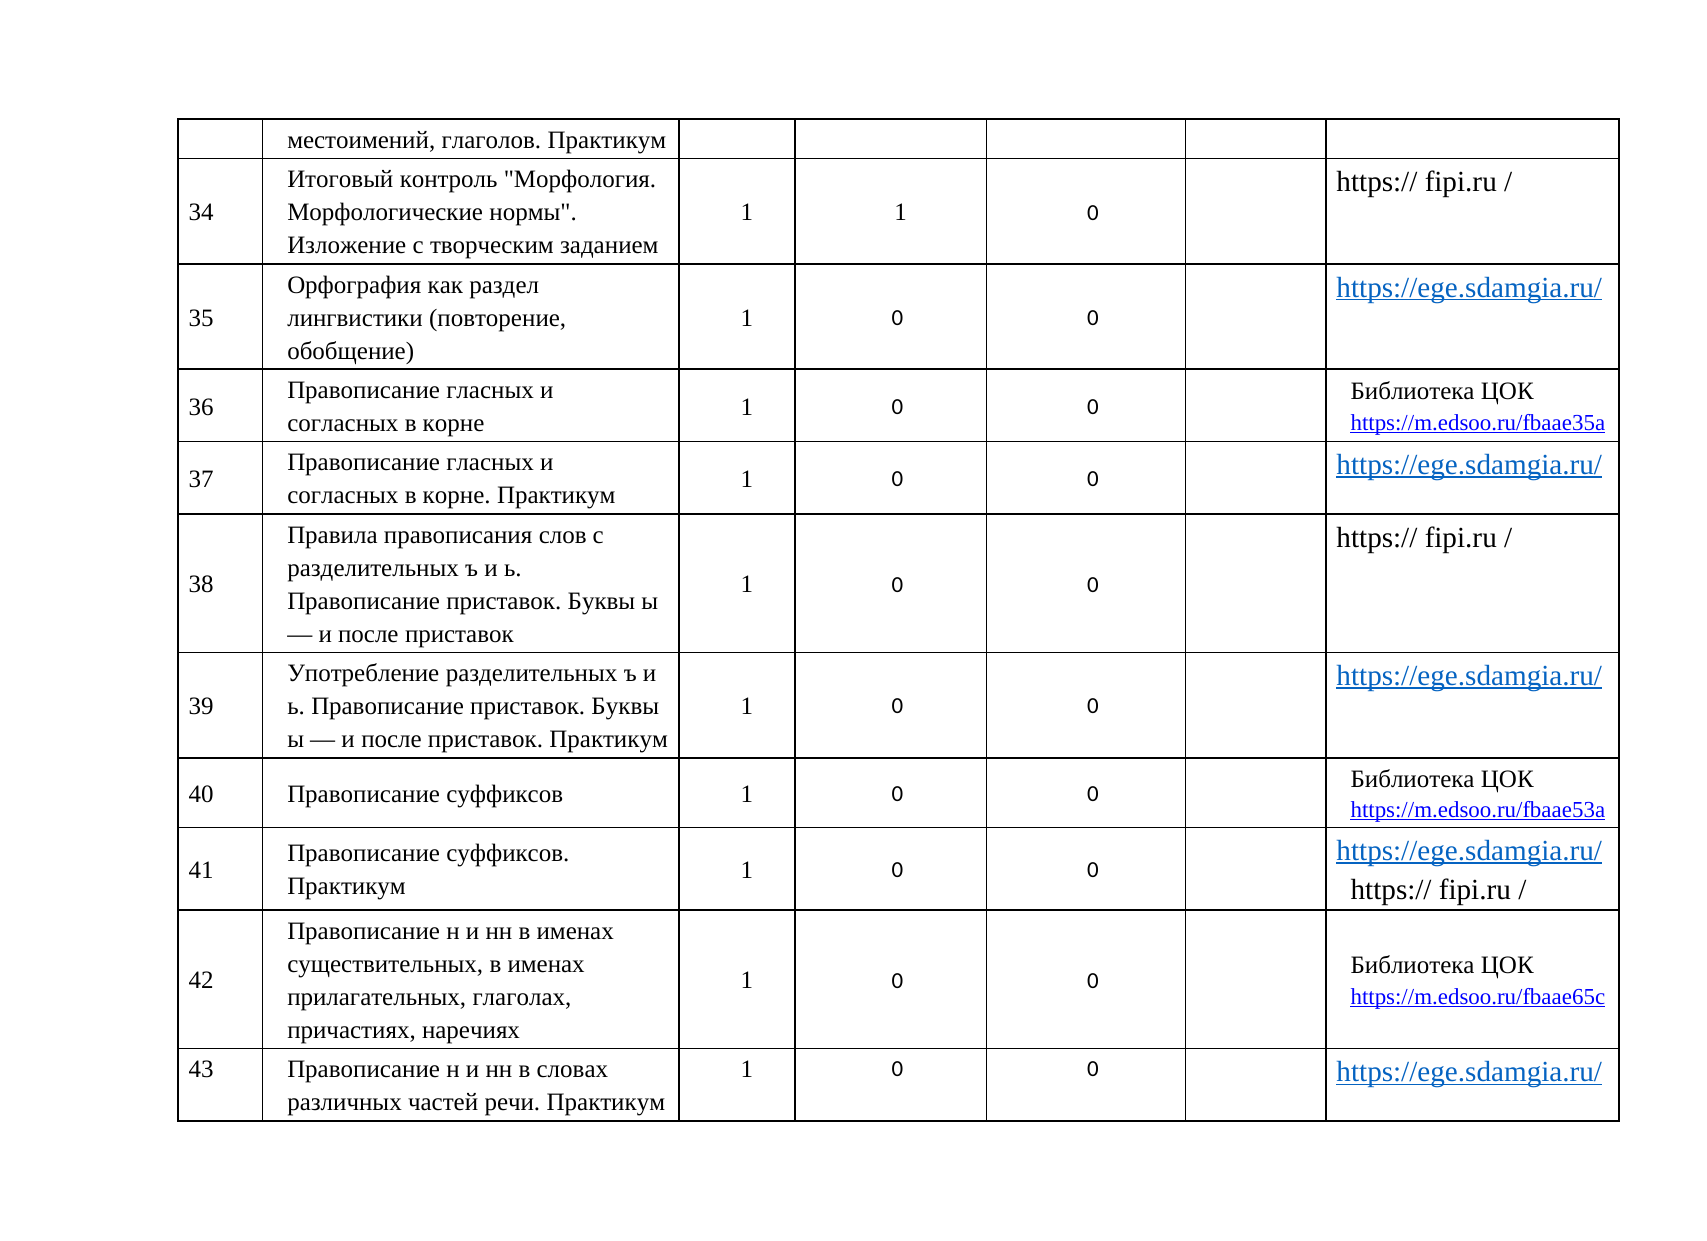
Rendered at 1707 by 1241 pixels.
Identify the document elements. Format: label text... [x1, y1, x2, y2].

table_cell 40 [179, 759, 262, 827]
table_cell [1186, 442, 1325, 513]
table_cell 1 [796, 159, 986, 263]
table_cell Орфография как раздел лингвистики (повторение, обобщение) [263, 265, 678, 368]
table_cell 0 [796, 759, 986, 827]
table_cell 1 [680, 120, 794, 157]
table_cell 1 [680, 515, 794, 652]
table_cell Правила правописания слов с разделительных ъ и ь. Правописание приставок. Буквы ы — и после приставок [263, 515, 678, 652]
table_cell 0 [987, 159, 1185, 263]
table_cell https:// fipi.ru / [1327, 515, 1618, 652]
table_cell [1186, 911, 1325, 1048]
table_cell Правописание гласных и согласных в корне [263, 370, 678, 441]
table_cell [1186, 265, 1325, 368]
table_cell 38 [179, 515, 262, 652]
table_cell [1186, 370, 1325, 441]
table_cell 0 [987, 370, 1185, 441]
table_cell 41 [179, 828, 262, 909]
table_cell 0 [796, 120, 986, 157]
table_cell Употребление разделительных ъ и ь. Правописание приставок. Буквы ы — и после приставок. Практикум [263, 653, 678, 757]
table_cell 0 [796, 828, 986, 909]
table_cell https://ege.sdamgia.ru/ [1327, 442, 1618, 513]
table_cell Библиотека ЦОК https://m.edsoo.ru/fbaae53a [1327, 759, 1618, 827]
table_cell 0 [796, 370, 986, 441]
table_cell 36 [179, 370, 262, 441]
table_cell 37 [179, 442, 262, 513]
table_cell Правописание гласных и согласных в корне. Практикум [263, 442, 678, 513]
table_cell [1186, 828, 1325, 909]
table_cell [263, 120, 678, 157]
table_cell Правописание суффиксов. Практикум [263, 828, 678, 909]
table_cell https://ege.sdamgia.ru/ https:// fipi.ru / [1327, 828, 1618, 909]
table_cell 0 [796, 911, 986, 1048]
table_cell [1186, 159, 1325, 263]
table_cell 1 [680, 911, 794, 1048]
table_cell Библиотека ЦОК https://m.edsoo.ru/fbaae65c [1327, 911, 1618, 1048]
table_cell 1 [680, 759, 794, 827]
table_cell 1 [680, 159, 794, 263]
table_cell 1 [680, 828, 794, 909]
table_cell 1 [680, 265, 794, 368]
table_cell [1186, 759, 1325, 827]
table_cell 0 [987, 515, 1185, 652]
table_cell 34 [179, 159, 262, 263]
table_cell [1186, 120, 1325, 157]
table_cell 0 [796, 653, 986, 757]
table_cell https://ege.sdamgia.ru/ [1327, 653, 1618, 757]
table_cell https:// fipi.ru / [1327, 159, 1618, 263]
table_cell 1 [680, 370, 794, 441]
table_cell 0 [796, 1049, 986, 1120]
table_cell [1186, 653, 1325, 757]
table_cell 0 [987, 653, 1185, 757]
table_cell 0 [987, 828, 1185, 909]
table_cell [263, 1049, 678, 1120]
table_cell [1327, 1049, 1618, 1120]
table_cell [1327, 120, 1618, 157]
table_cell 1 [680, 1049, 794, 1120]
table_cell [1186, 515, 1325, 652]
table_cell 0 [987, 1049, 1185, 1120]
table_cell 0 [987, 442, 1185, 513]
table_cell https://ege.sdamgia.ru/ [1327, 265, 1618, 368]
table_cell 0 [987, 265, 1185, 368]
table_cell Библиотека ЦОК https://m.edsoo.ru/fbaae35a [1327, 370, 1618, 441]
table_cell Правописание суффиксов [263, 759, 678, 827]
table_cell 33 [179, 120, 262, 157]
table_cell 43 [179, 1049, 262, 1120]
table_cell 0 [987, 911, 1185, 1048]
table_cell 1 [680, 653, 794, 757]
table_cell 42 [179, 911, 262, 1048]
table_cell 0 [796, 265, 986, 368]
table_cell 39 [179, 653, 262, 757]
table_cell 0 [987, 759, 1185, 827]
table_cell Правописание н и нн в именах существительных, в именах прилагательных, глаголах, причастиях, наречиях [263, 911, 678, 1048]
table_cell 0 [796, 515, 986, 652]
table_cell [1186, 1049, 1325, 1120]
table_cell 1 [680, 442, 794, 513]
table_cell Итоговый контроль "Морфология. Морфологические нормы". Изложение с творческим заданием [263, 159, 678, 263]
table_cell 35 [179, 265, 262, 368]
table_cell 0 [796, 442, 986, 513]
table_cell 0 [987, 120, 1185, 157]
